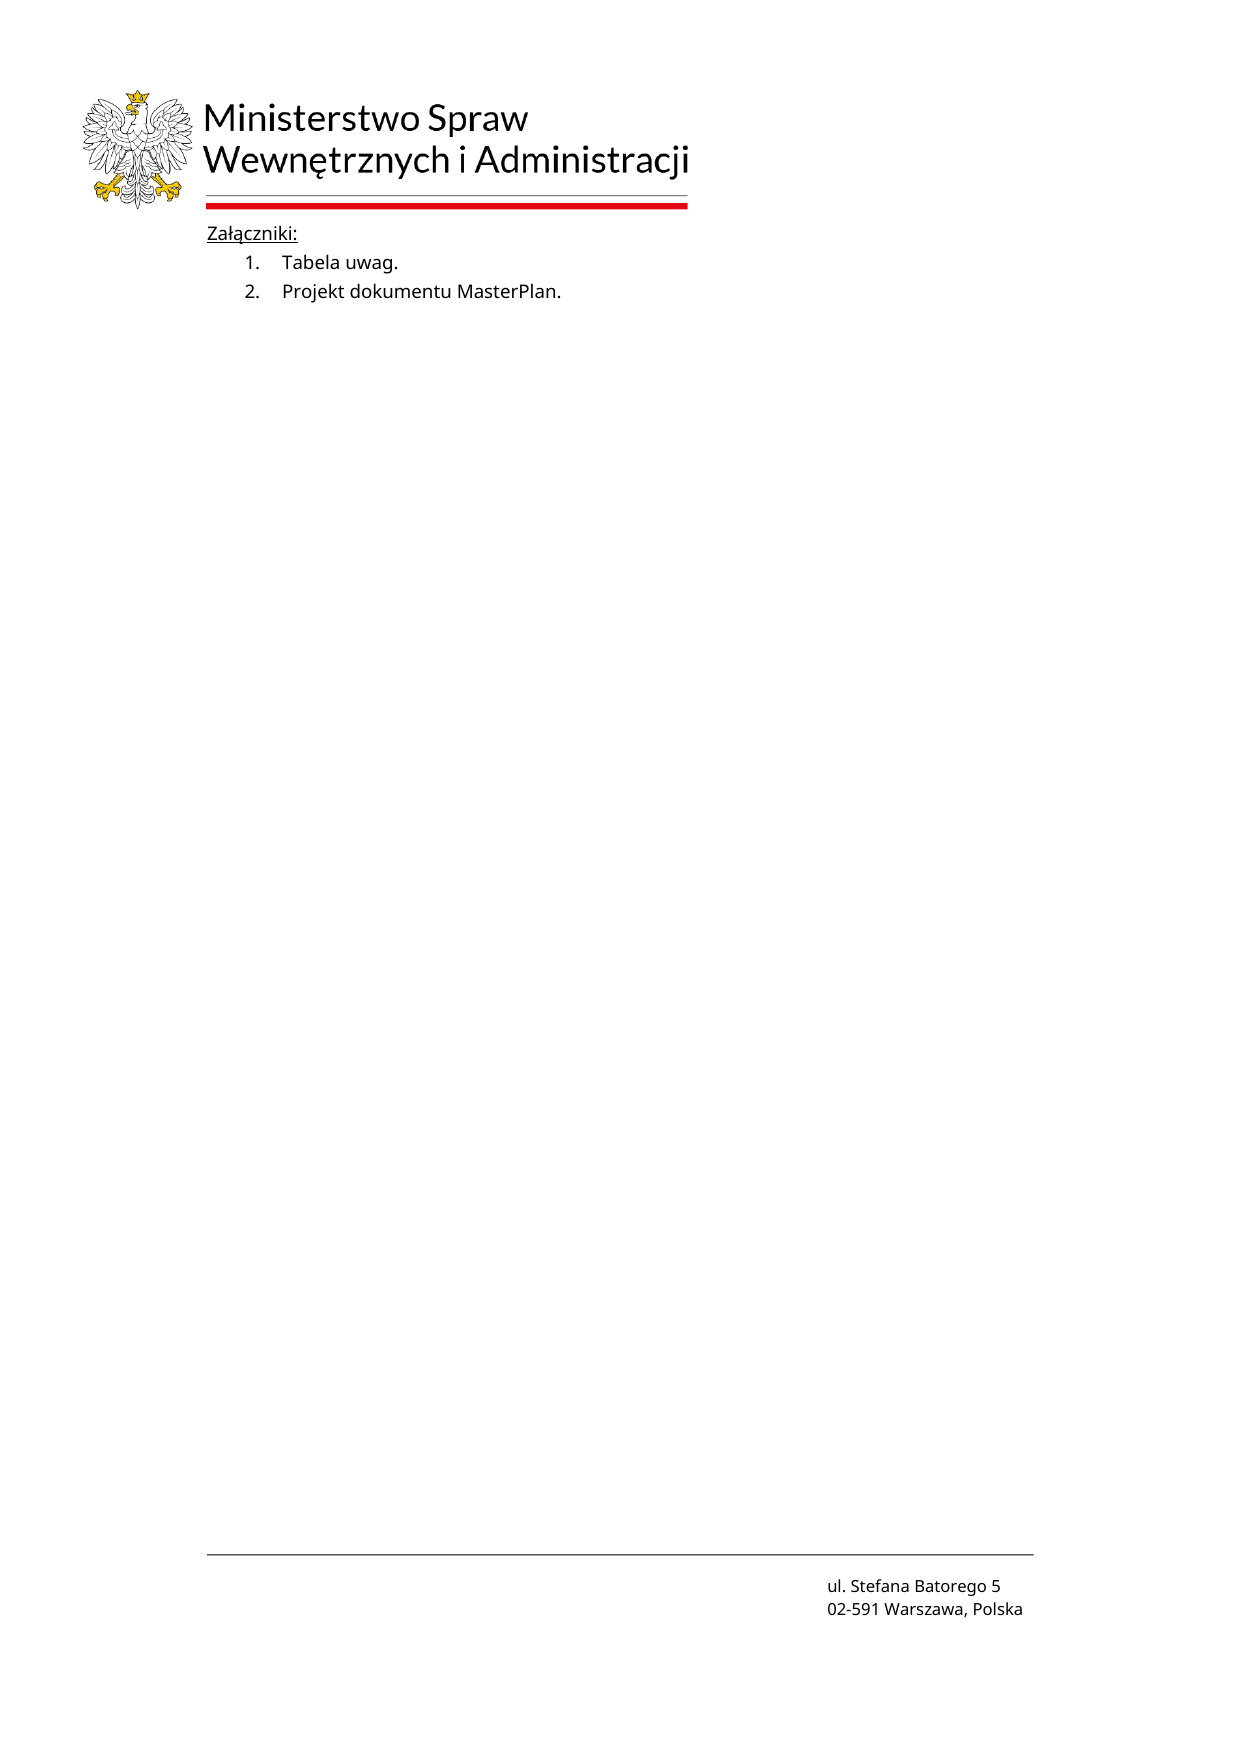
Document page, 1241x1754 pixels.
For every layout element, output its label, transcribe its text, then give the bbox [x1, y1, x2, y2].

list Tabela uwag. [244, 249, 1033, 275]
text Załączniki: [207, 220, 1033, 246]
list Projekt dokumentu MasterPlan. [244, 279, 1033, 304]
picture [73, 80, 696, 216]
